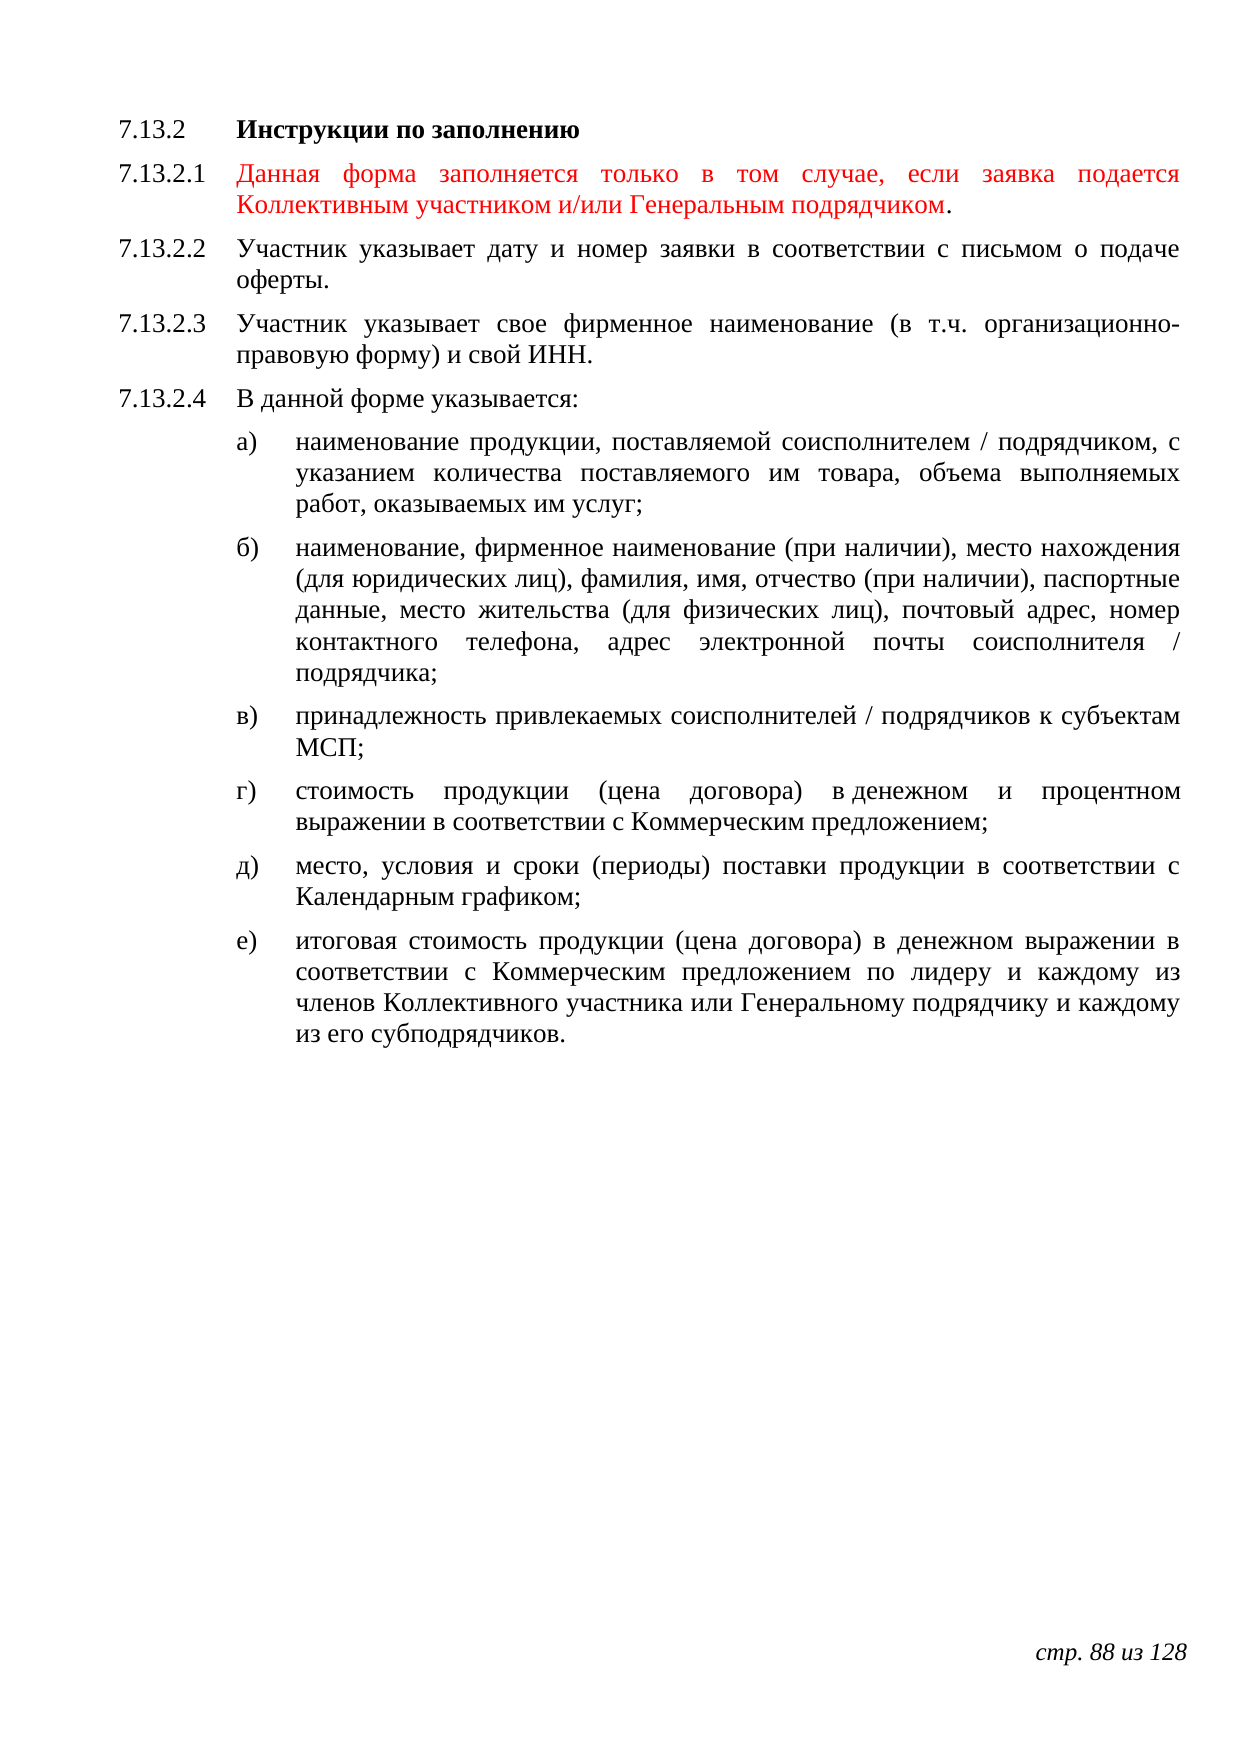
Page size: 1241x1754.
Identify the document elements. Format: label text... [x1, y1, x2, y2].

text место, условия и сроки (периоды) поставки продукции в соответствии с Календарным графиком; [236, 849, 1181, 911]
text стоимость продукции (цена договора) в денежном и процентном выражении в соответствии с Коммерческим предложением; [236, 774, 1181, 837]
text В данной форме указывается: [118, 382, 1181, 413]
text Инструкции по заполнению [118, 114, 1181, 145]
text Участник указывает дату и номер заявки в соответствии с письмом о подаче оферты. [118, 232, 1181, 294]
text принадлежность привлекаемых соисполнителей / подрядчиков к субъектам МСП; [236, 699, 1181, 762]
text наименование, фирменное наименование (при наличии), место нахождения (для юридических лиц), фамилия, имя, отчество (при наличии), паспортные данные, место жительства (для физических лиц), почтовый адрес, номер контактного телефона, адрес электронной почты соисполнителя / подрядчика; [236, 531, 1181, 687]
text итоговая стоимость продукции (цена договора) в денежном выражении в соответствии с Коммерческим предложением по лидеру и каждому из членов Коллективного участника или Генеральному подрядчику и каждому из его субподрядчиков. [236, 924, 1181, 1048]
text Участник указывает свое фирменное наименование (в т.ч. организационно-правовую форму) и свой ИНН. [118, 307, 1181, 369]
text наименование продукции, поставляемой соисполнителем / подрядчиком, с указанием количества поставляемого им товара, объема выполняемых работ, оказываемых им услуг; [236, 425, 1181, 519]
text Данная форма заполняется только в том случае, если заявка подается Коллективным участником и/или Генеральным подрядчиком. [118, 157, 1181, 219]
